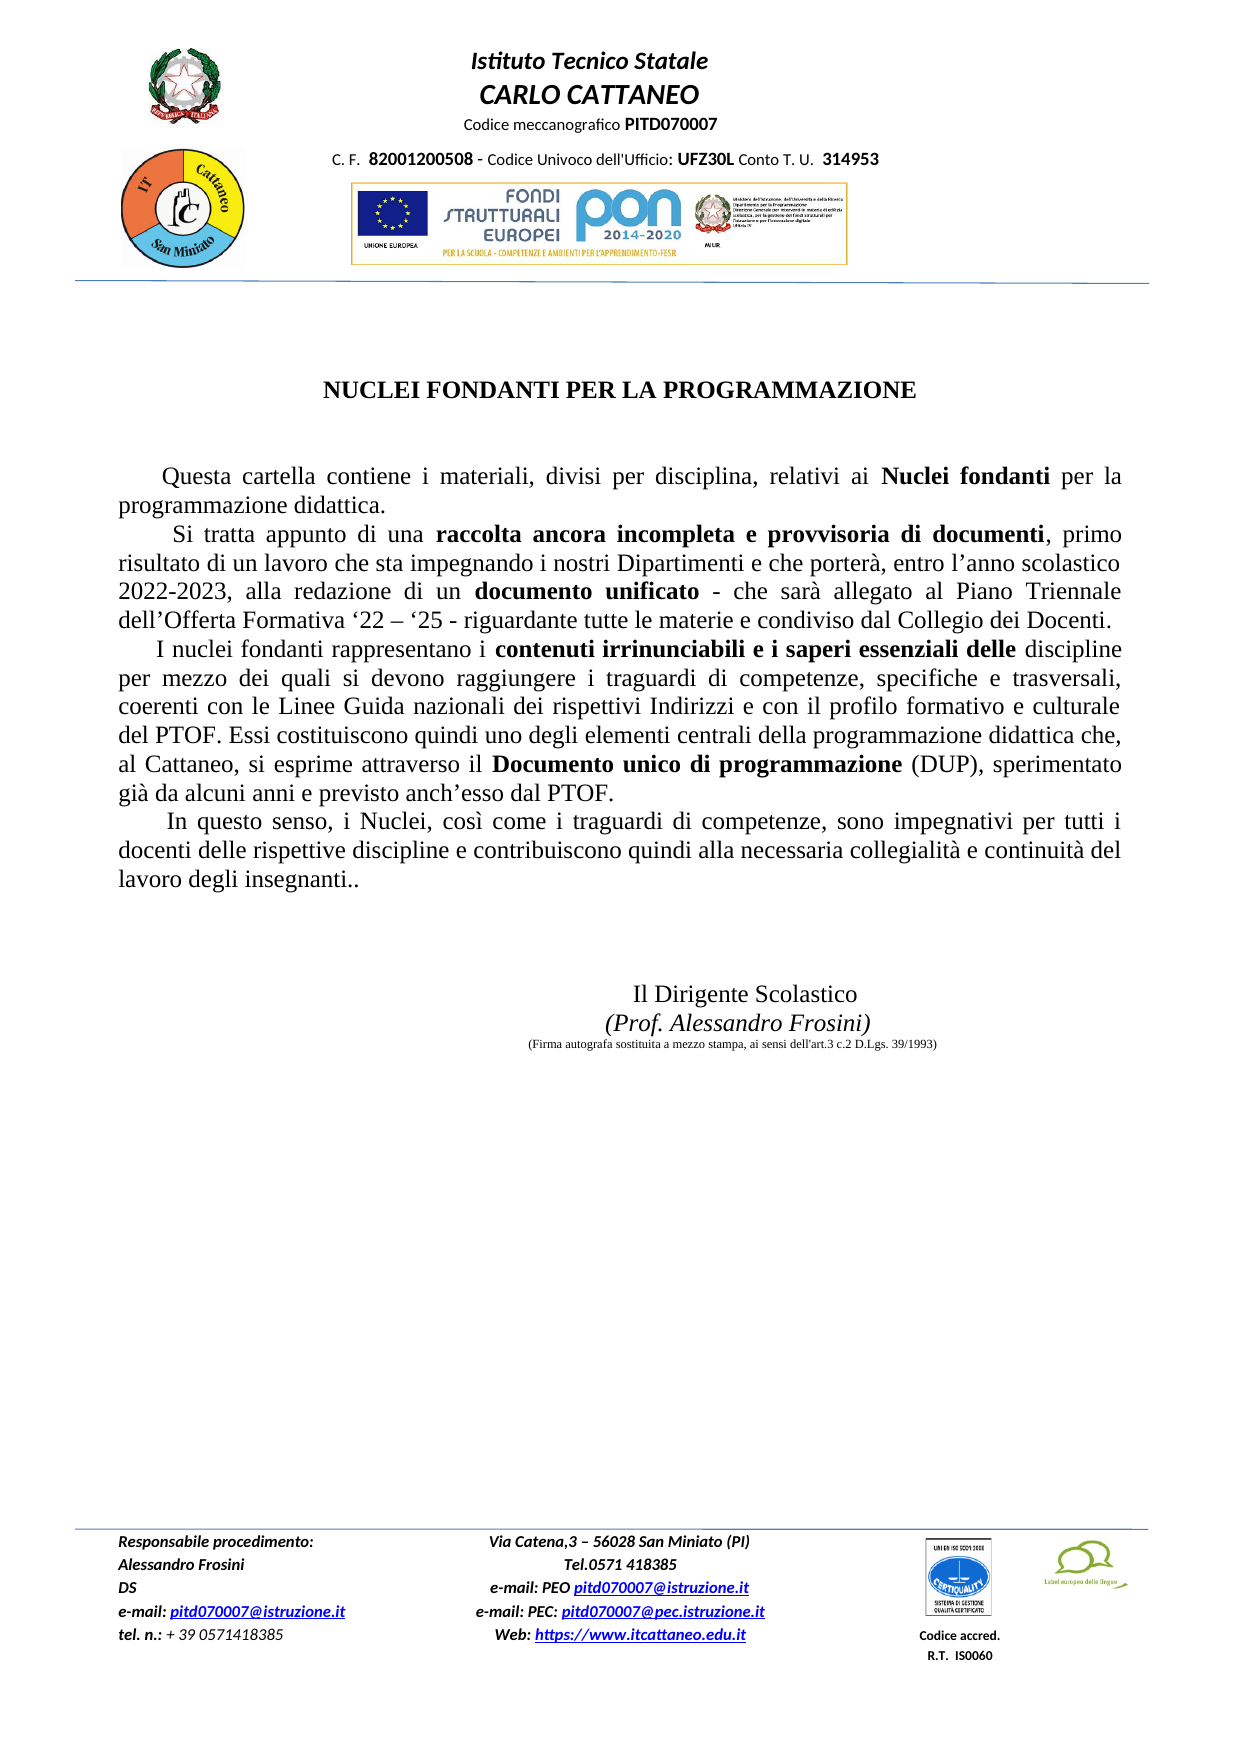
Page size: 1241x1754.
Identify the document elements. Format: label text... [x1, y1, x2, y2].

picture [121, 148, 245, 268]
text I nuclei fondanti rappresentano i contenuti irrinunciabili e i saperi essenziali delle discipline per mezzo dei quali si devono raggiungere i traguardi di competenze, specifiche e trasversali, coerenti con le Linee Guida nazionali dei rispettivi Indirizzi e con il profilo formativo e culturale del PTOF. Essi costituiscono quindi uno degli elementi centrali della programmazione didattica che, al Cattaneo, si esprime attraverso il Documento unico di programmazione (DUP), sperimentato già da alcuni anni e previsto anch’esso dal PTOF. [118, 634, 1122, 806]
picture [148, 48, 221, 124]
text (Prof. Alessandro Frosini) [118, 1008, 1122, 1036]
picture [1039, 1537, 1132, 1590]
picture [348, 180, 850, 267]
text In questo senso, i Nuclei, così come i traguardi di competenze, sono impegnativi per tutti i docenti delle rispettive discipline e contribuiscono quindi alla necessaria collegialità e continuità del lavoro degli insegnanti.. [118, 806, 1122, 893]
text Questa cartella contiene i materiali, divisi per disciplina, relativi ai Nuclei fondanti per la programmazione didattica. [118, 461, 1122, 519]
picture [925, 1538, 992, 1616]
text Il Dirigente Scolastico [118, 979, 1122, 1008]
text Si tratta appunto di una raccolta ancora incompleta e provvisoria di documenti, primo risultato di un lavoro che sta impegnando i nostri Dipartimenti e che porterà, entro l’anno scolastico 2022-2023, alla redazione di un documento unificato - che sarà allegato al Piano Triennale dell’Offerta Formativa ‘22 – ‘25 - riguardante tutte le materie e condiviso dal Collegio dei Docenti. [118, 519, 1122, 634]
text (Firma autografa sostituita a mezzo stampa, ai sensi dell'art.3 c.2 D.Lgs. 39/1993) [118, 1036, 1122, 1051]
text NUCLEI FONDANTI PER LA PROGRAMMAZIONE [118, 375, 1122, 404]
